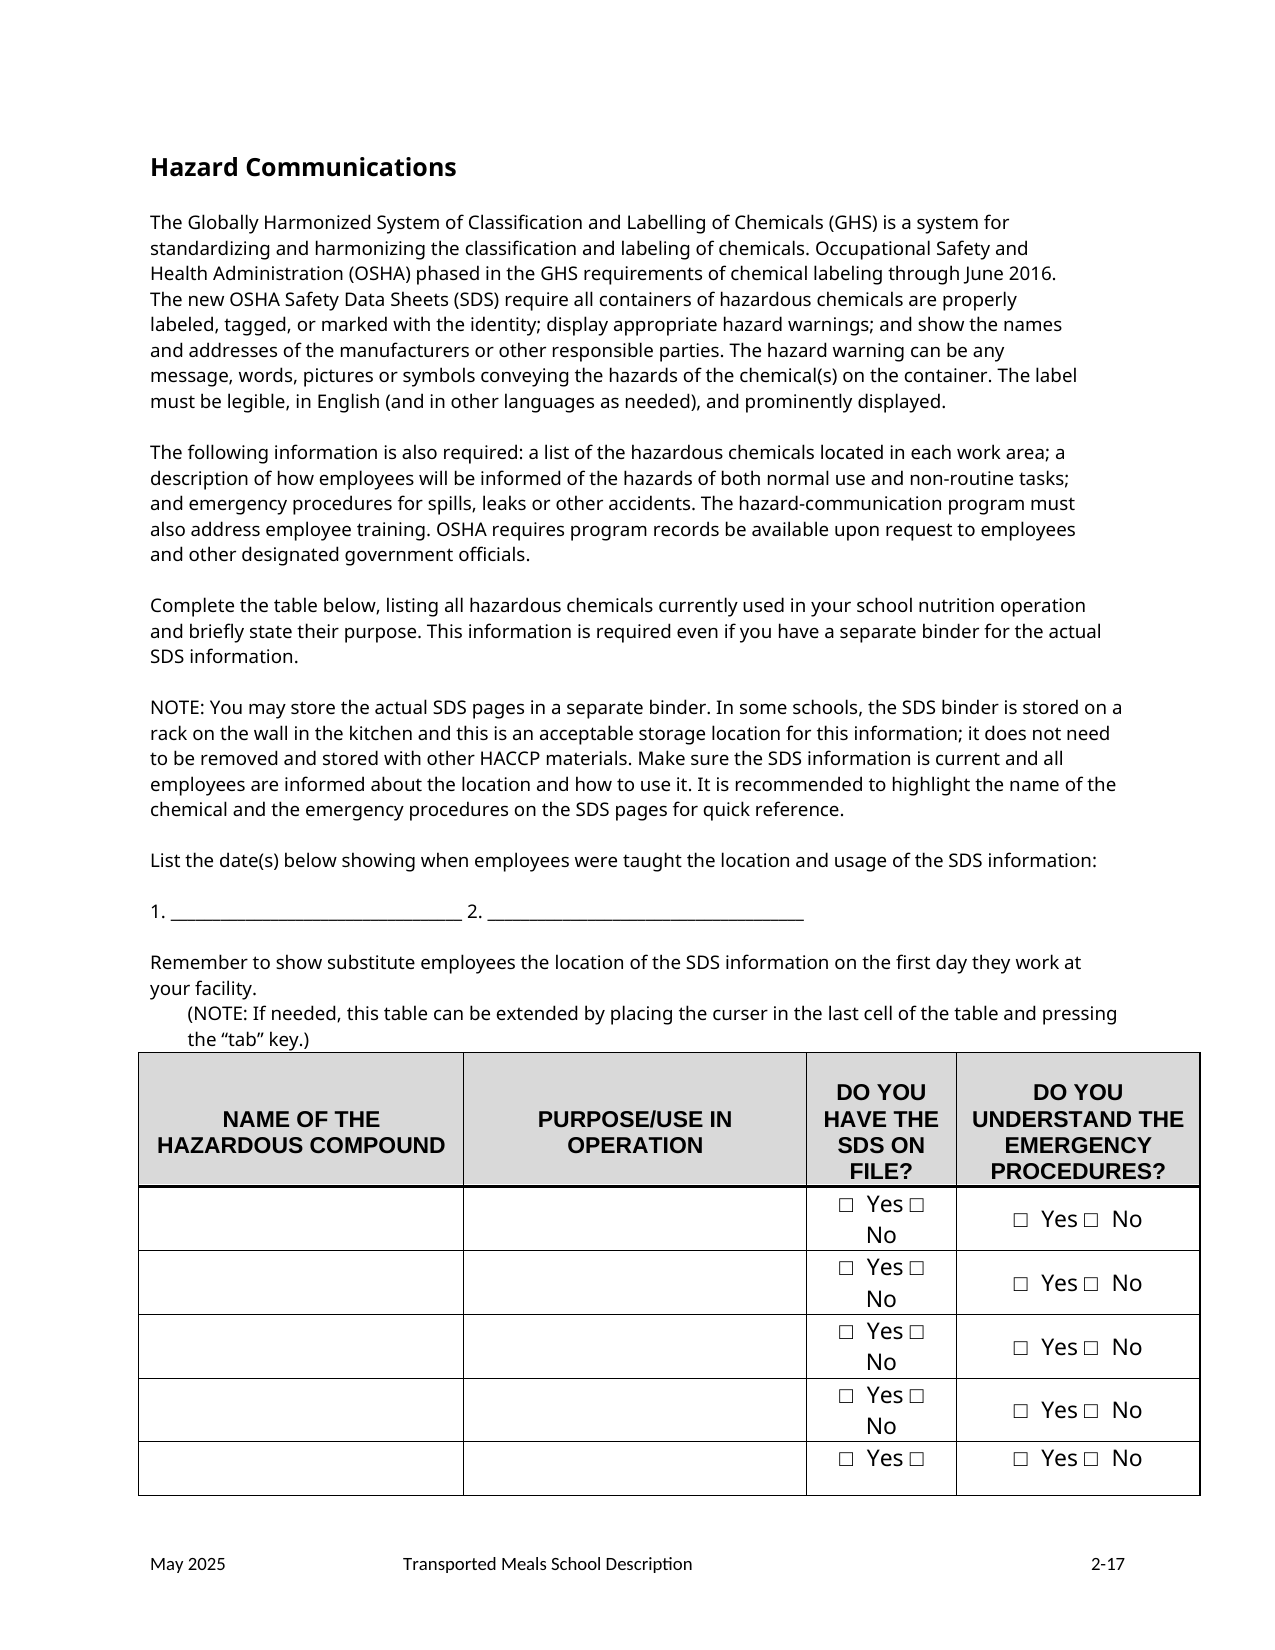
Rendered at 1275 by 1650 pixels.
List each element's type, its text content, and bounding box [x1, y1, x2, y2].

table_cell [139, 1251, 463, 1314]
text Remember to show substitute employees the location of the SDS information on the first day they work at your facility. [150, 950, 1125, 1001]
table_cell [139, 1442, 463, 1495]
table_cell □ Yes □ No [957, 1188, 1199, 1250]
text 1. ___________________________________ 2. ______________________________________ [150, 899, 1125, 924]
table_header DO YOU HAVE THE SDS ON FILE? [807, 1053, 956, 1184]
text The Globally Harmonized System of Classification and Labelling of Chemicals (GHS) is a system for standardizing and harmonizing the classification and labeling of chemicals. Occupational Safety and Health Administration (OSHA) phased in the GHS requirements of chemical labeling through June 2016. The new OSHA Safety Data Sheets (SDS) require all containers of hazardous chemicals are properly labeled, tagged, or marked with the identity; display appropriate hazard warnings; and show the names and addresses of the manufacturers or other responsible parties. The hazard warning can be any message, words, pictures or symbols conveying the hazards of the chemical(s) on the container. The label must be legible, in English (and in other languages as needed), and prominently displayed. [150, 209, 1086, 414]
table_cell □ Yes □ No [807, 1379, 956, 1441]
table_header PURPOSE/USE IN OPERATION [464, 1053, 806, 1184]
text The following information is also required: a list of the hazardous chemicals located in each work area; a description of how employees will be informed of the hazards of both normal use and non-routine tasks; and emergency procedures for spills, leaks or other accidents. The hazard-communication program must also address employee training. OSHA requires program records be available upon request to employees and other designated government officials. [150, 439, 1086, 567]
table_cell □ Yes □ No [957, 1379, 1199, 1441]
table_cell □ Yes □ No [957, 1251, 1199, 1314]
text Complete the table below, listing all hazardous chemicals currently used in your school nutrition operation and briefly state their purpose. This information is required even if you have a separate binder for the actual SDS information. [150, 592, 1125, 669]
table_cell □ Yes □ No [957, 1442, 1199, 1495]
table_cell [464, 1379, 806, 1441]
table_cell [464, 1315, 806, 1378]
text List the date(s) below showing when employees were taught the location and usage of the SDS information: [150, 848, 1125, 873]
table_cell □ Yes □ No [957, 1315, 1199, 1378]
table_cell [464, 1188, 806, 1250]
table_cell [464, 1442, 806, 1495]
text NOTE: You may store the actual SDS pages in a separate binder. In some schools, the SDS binder is stored on a rack on the wall in the kitchen and this is an acceptable storage location for this information; it does not need to be removed and stored with other HACCP materials. Make sure the SDS information is current and all employees are informed about the location and how to use it. It is recommended to highlight the name of the chemical and the emergency procedures on the SDS pages for quick reference. [150, 694, 1125, 822]
table_cell [139, 1188, 463, 1250]
table_cell □ Yes □ No [807, 1315, 956, 1378]
subtitle Hazard Communications [150, 150, 1125, 184]
table_header DO YOU UNDERSTAND THE EMERGENCY PROCEDURES? [957, 1053, 1199, 1184]
table_cell □ Yes □ No [807, 1442, 956, 1495]
table_cell □ Yes □ No [807, 1188, 956, 1250]
table_cell [139, 1315, 463, 1378]
text (NOTE: If needed, this table can be extended by placing the curser in the last cell of the table and pressing the “tab” key.) [187, 1001, 1125, 1052]
table_header NAME OF THE HAZARDOUS COMPOUND [139, 1053, 463, 1184]
table_cell □ Yes □ No [807, 1251, 956, 1314]
table_cell [464, 1251, 806, 1314]
table_cell [139, 1379, 463, 1441]
